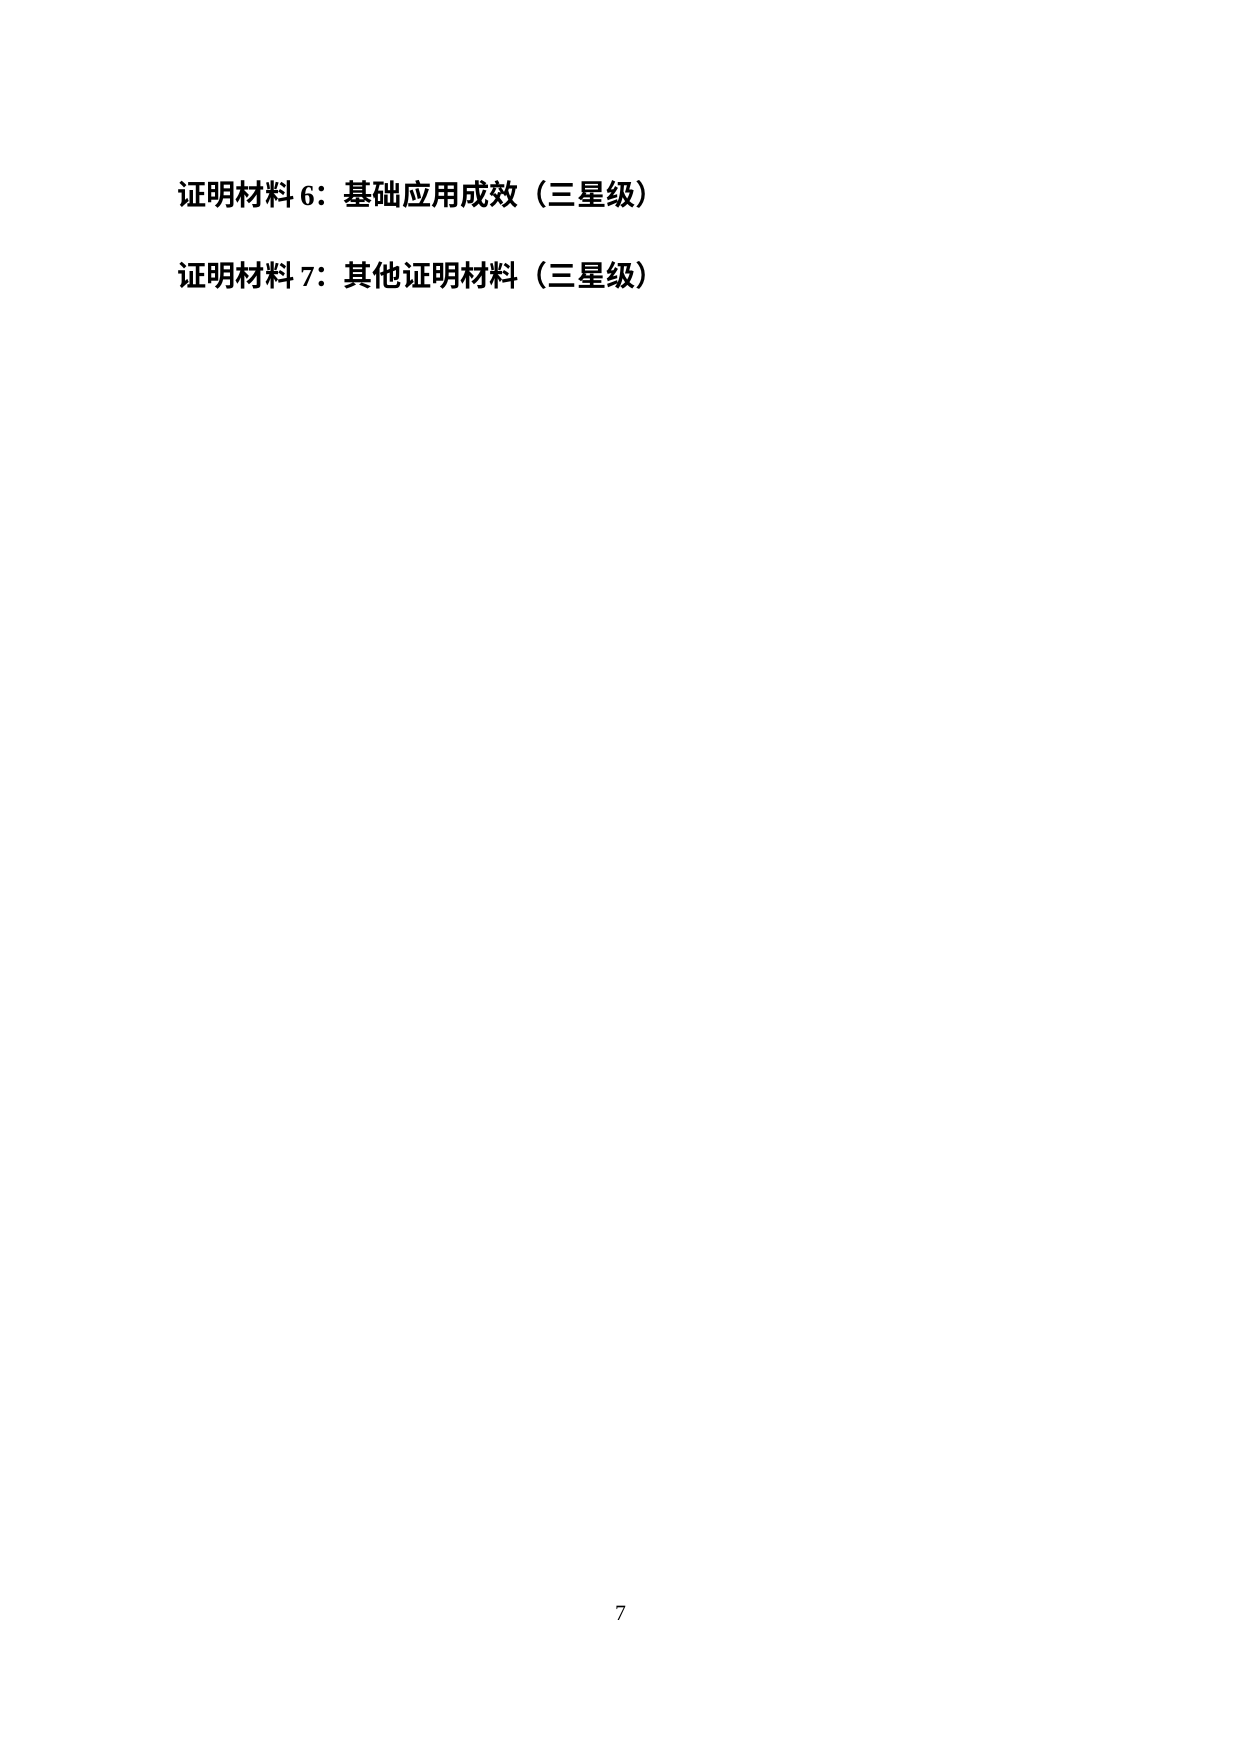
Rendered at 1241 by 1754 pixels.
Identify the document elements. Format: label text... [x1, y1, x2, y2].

text 证明材料6：基础应用成效（三星级） [177, 160, 1063, 225]
text 证明材料7：其他证明材料（三星级） [177, 241, 1063, 306]
